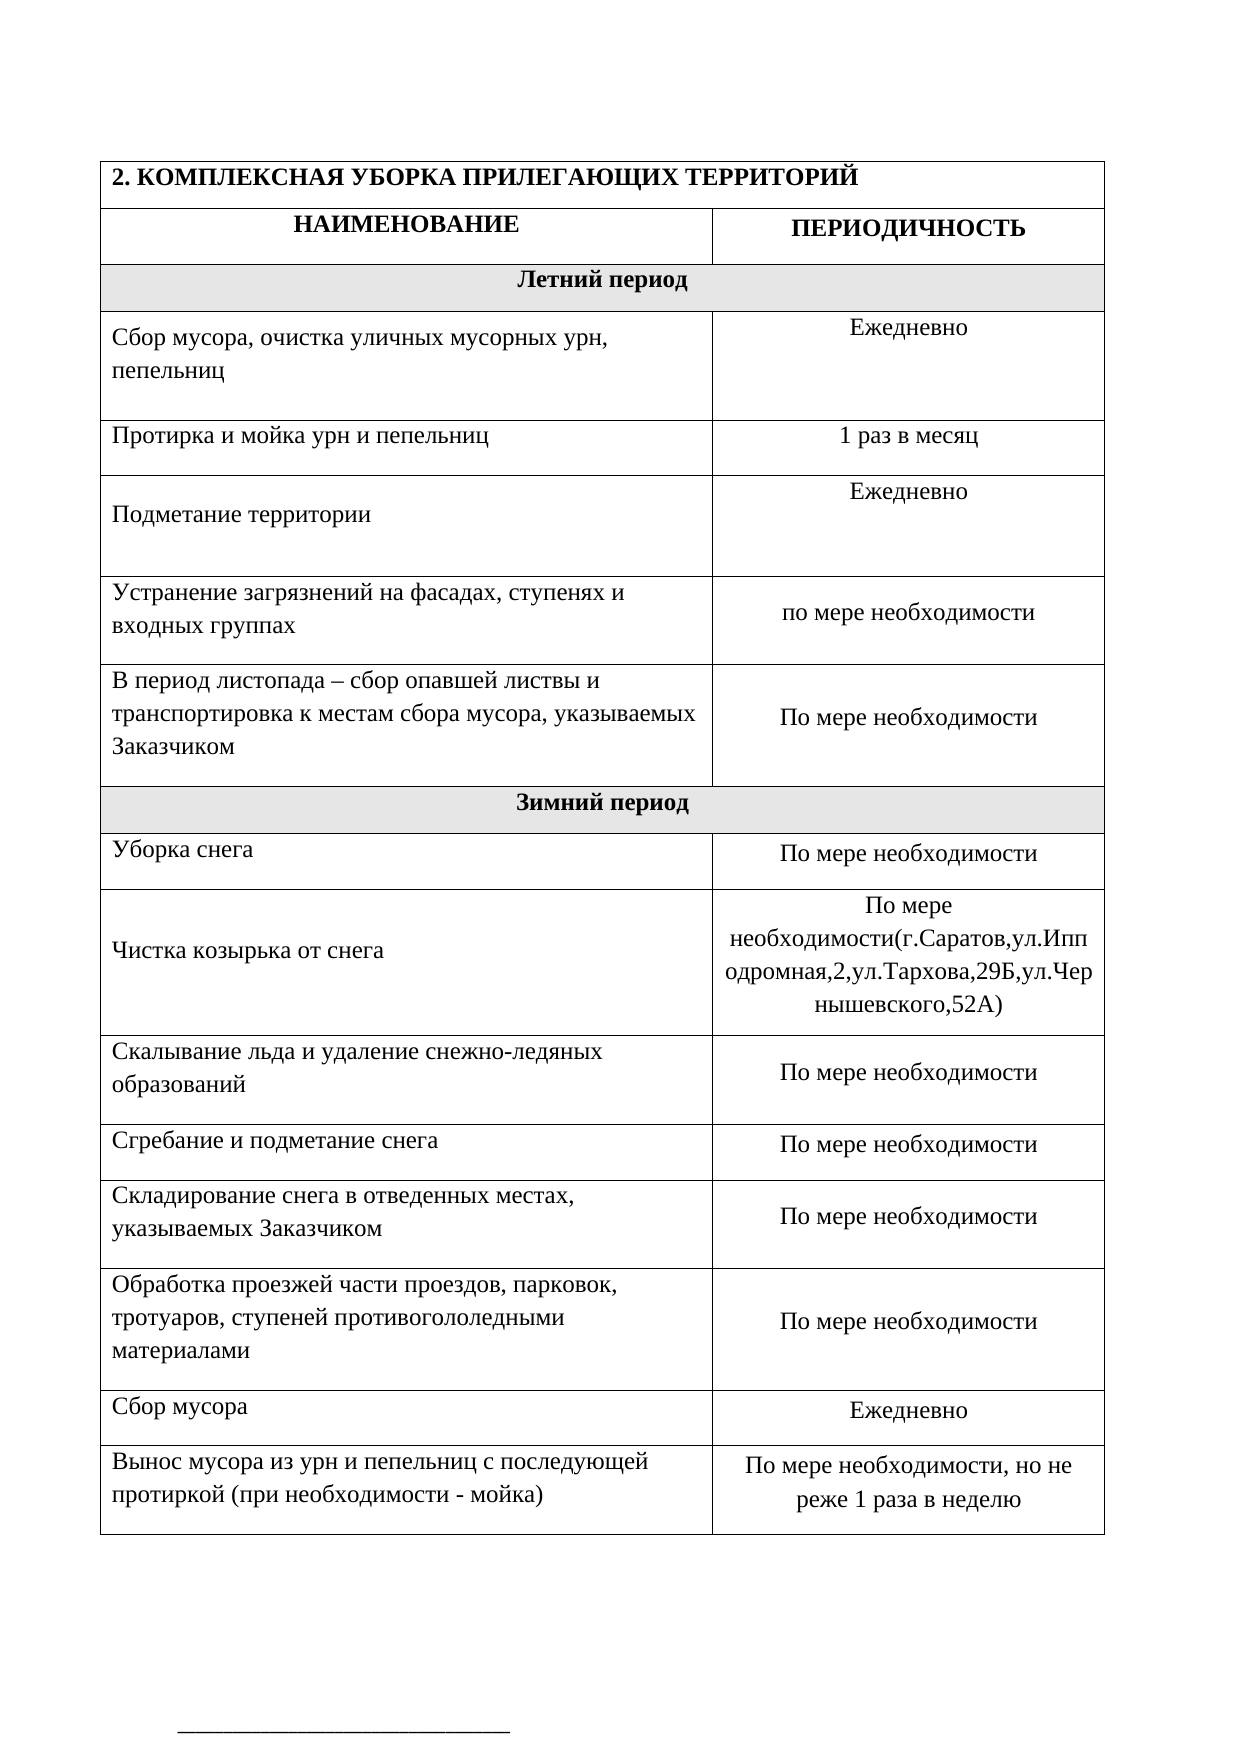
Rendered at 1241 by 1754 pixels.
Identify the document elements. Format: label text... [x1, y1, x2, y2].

table_cell Ежедневно [713, 1391, 1104, 1445]
table_cell Ежедневно [713, 476, 1104, 576]
table_cell По мере необходимости [713, 1036, 1104, 1124]
table_cell По мере необходимости [713, 834, 1104, 889]
table_cell по мере необходимости [713, 577, 1104, 664]
table_cell Сбор мусора [101, 1391, 712, 1445]
table_cell Сгребание и подметание снега [101, 1125, 712, 1179]
table_cell Сбор мусора, очистка уличных мусорных урн, пепельниц [101, 312, 712, 419]
table_cell По мере необходимости [713, 665, 1104, 786]
table_cell Уборка снега [101, 834, 712, 889]
table_cell По мере необходимости [713, 1125, 1104, 1179]
table_cell ПЕРИОДИЧНОСТЬ [713, 209, 1104, 263]
table_cell Скалывание льда и удаление снежно-ледяных образований [101, 1036, 712, 1124]
table_header 2. КОМПЛЕКСНАЯ УБОРКА ПРИЛЕГАЮЩИХ ТЕРРИТОРИЙ [101, 162, 1104, 208]
table_cell Зимний период [101, 787, 1104, 833]
table_cell Подметание территории [101, 476, 712, 576]
table_cell Ежедневно [713, 312, 1104, 419]
table_cell По мере необходимости, но не реже 1 раза в неделю [713, 1446, 1104, 1534]
table_cell Складирование снега в отведенных местах, указываемых Заказчиком [101, 1181, 712, 1268]
table_cell Чистка козырька от снега [101, 890, 712, 1035]
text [118, 1708, 1181, 1737]
table_cell Вынос мусора из урн и пепельниц с последующей протиркой (при необходимости - мойка) [101, 1446, 712, 1534]
table_cell В период листопада – сбор опавшей листвы и транспортировка к местам сбора мусора, указываемых Заказчиком [101, 665, 712, 786]
table_cell 1 раз в месяц [713, 421, 1104, 475]
table_cell Летний период [101, 265, 1104, 311]
table_cell Устранение загрязнений на фасадах, ступенях и входных группах [101, 577, 712, 664]
table_cell Протирка и мойка урн и пепельниц [101, 421, 712, 475]
table_cell По мере необходимости(г.Саратов,ул.Ипподромная,2,ул.Тархова,29Б,ул.Чернышевского,52А) [713, 890, 1104, 1035]
table_cell НАИМЕНОВАНИЕ [101, 209, 712, 263]
table_cell По мере необходимости [713, 1269, 1104, 1390]
table_cell Обработка проезжей части проездов, парковок, тротуаров, ступеней противогололедными материалами [101, 1269, 712, 1390]
table_cell По мере необходимости [713, 1181, 1104, 1268]
